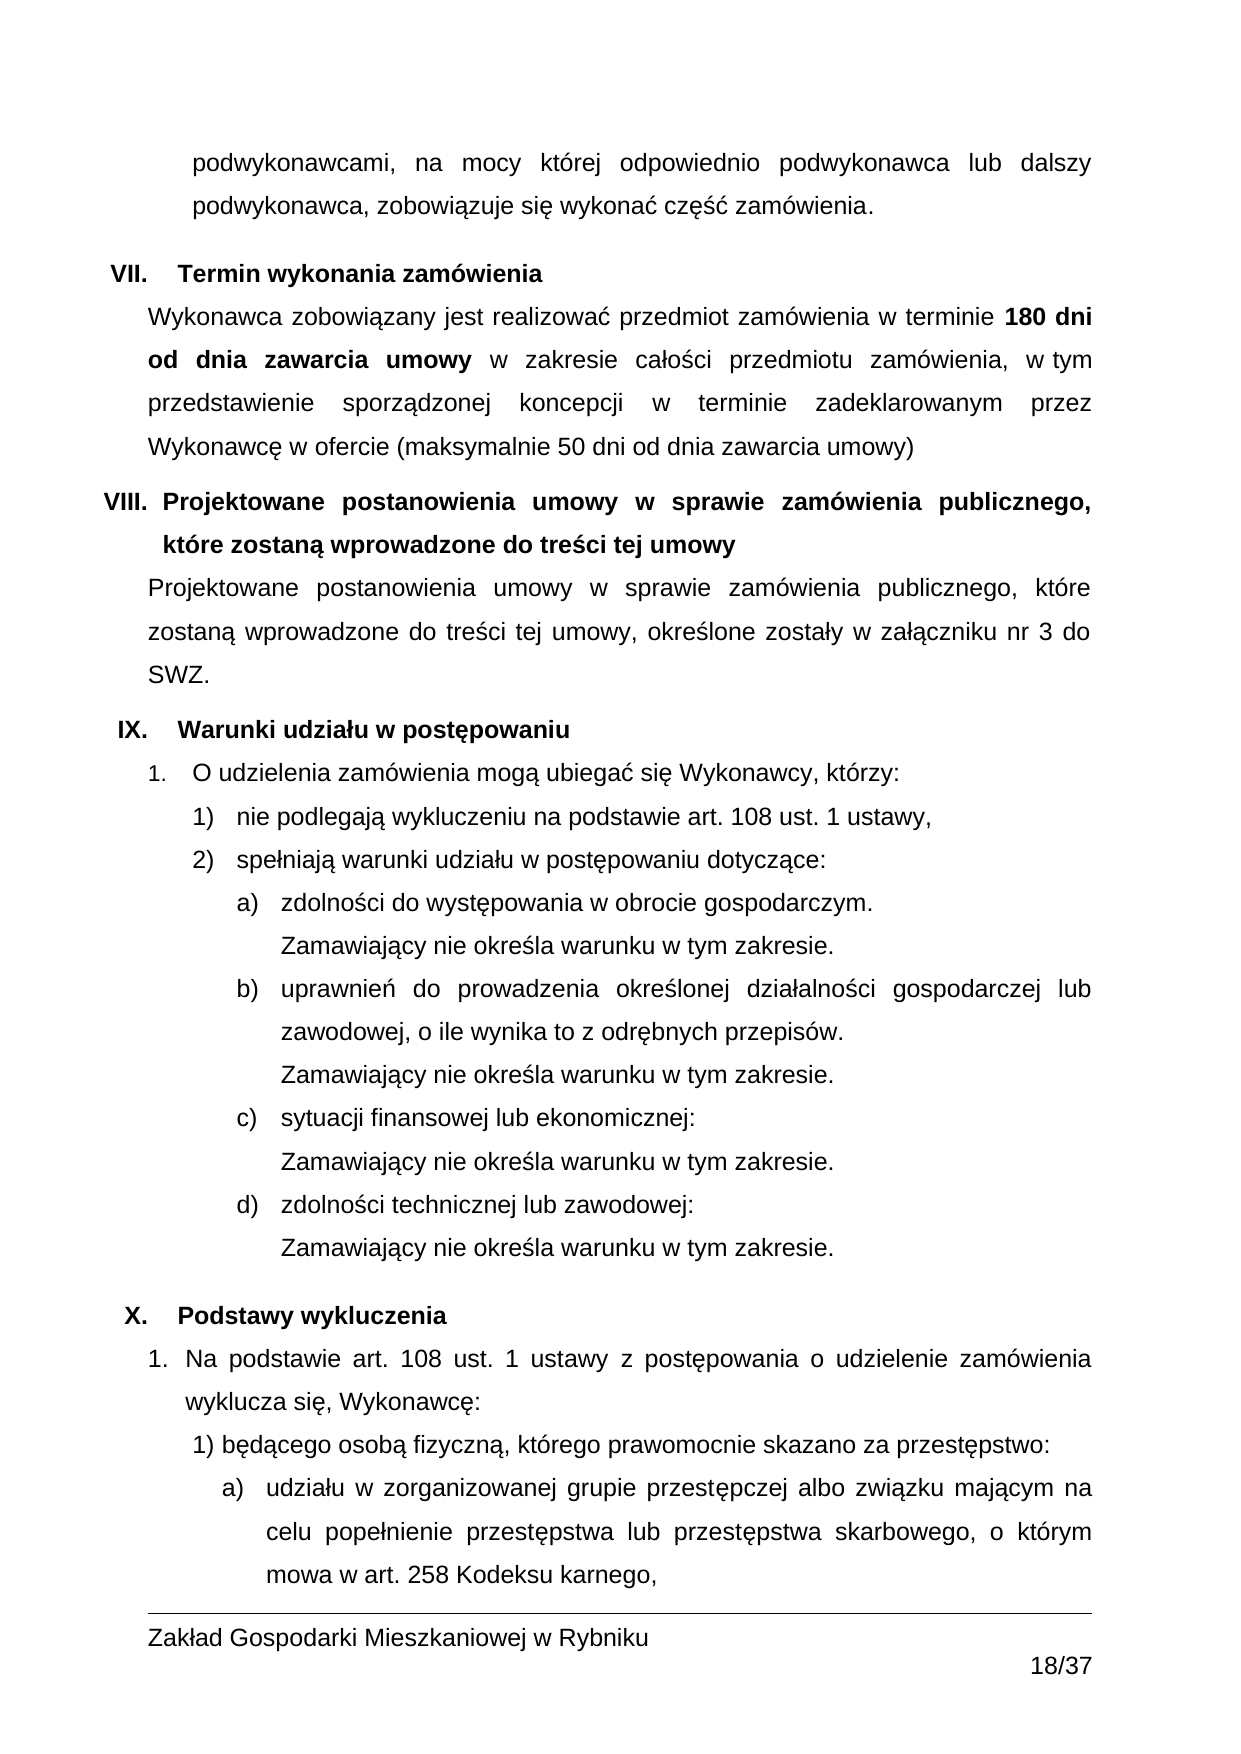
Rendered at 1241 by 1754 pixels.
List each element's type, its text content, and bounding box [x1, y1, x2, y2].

subtitle Projektowane postanowienia umowy w sprawie zamówienia publicznego, które zostaną wprowadzone do treści tej umowy [148, 487, 1092, 559]
list sytuacji finansowej lub ekonomicznej: [236, 1103, 1092, 1132]
subtitle Termin wykonania zamówienia [148, 259, 1092, 288]
text Projektowane postanowienia umowy w sprawie zamówienia publicznego, które zostaną wprowadzone do treści tej umowy, określone zostały w załączniku nr 3 do SWZ. [148, 573, 1092, 688]
list zdolności technicznej lub zawodowej: [236, 1189, 1092, 1218]
list udziału w zorganizowanej grupie przestępczej albo związku mającym na celu popełnienie przestępstwa lub przestępstwa skarbowego, o którym mowa w art. 258 Kodeksu karnego, [222, 1473, 1092, 1588]
list spełniają warunki udziału w postępowaniu dotyczące: [192, 844, 1092, 873]
list będącego osobą fizyczną, którego prawomocnie skazano za przestępstwo: [192, 1430, 1092, 1459]
subtitle Podstawy wykluczenia [148, 1301, 1092, 1329]
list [148, 148, 1092, 219]
list Na podstawie art. 108 ust. 1 ustawy z postępowania o udzielenie zamówienia wyklucza się, Wykonawcę: [148, 1344, 1092, 1416]
list O udzielenia zamówienia mogą ubiegać się Wykonawcy, którzy: [148, 758, 1092, 787]
text Zamawiający nie określa warunku w tym zakresie. [281, 1233, 1092, 1261]
list uprawnień do prowadzenia określonej działalności gospodarczej lub zawodowej, o ile wynika to z odrębnych przepisów. [236, 974, 1092, 1046]
text Wykonawca zobowiązany jest realizować przedmiot zamówienia w terminie 180 dni od dnia zawarcia umowy w zakresie całości przedmiotu zamówienia, w tym przedstawienie sporządzonej koncepcji w terminie zadeklarowanym przez Wykonawcę w ofercie (maksymalnie 50 dni od dnia zawarcia umowy) [148, 302, 1092, 460]
list nie podlegają wykluczeniu na podstawie art. 108 ust. 1 ustawy, [192, 801, 1092, 830]
list zdolności do występowania w obrocie gospodarczym. [236, 888, 1092, 916]
text Zamawiający nie określa warunku w tym zakresie. [281, 1146, 1092, 1175]
text Zamawiający nie określa warunku w tym zakresie. [281, 931, 1092, 959]
text Zamawiający nie określa warunku w tym zakresie. [281, 1060, 1092, 1089]
subtitle Warunki udziału w postępowaniu [148, 715, 1092, 744]
